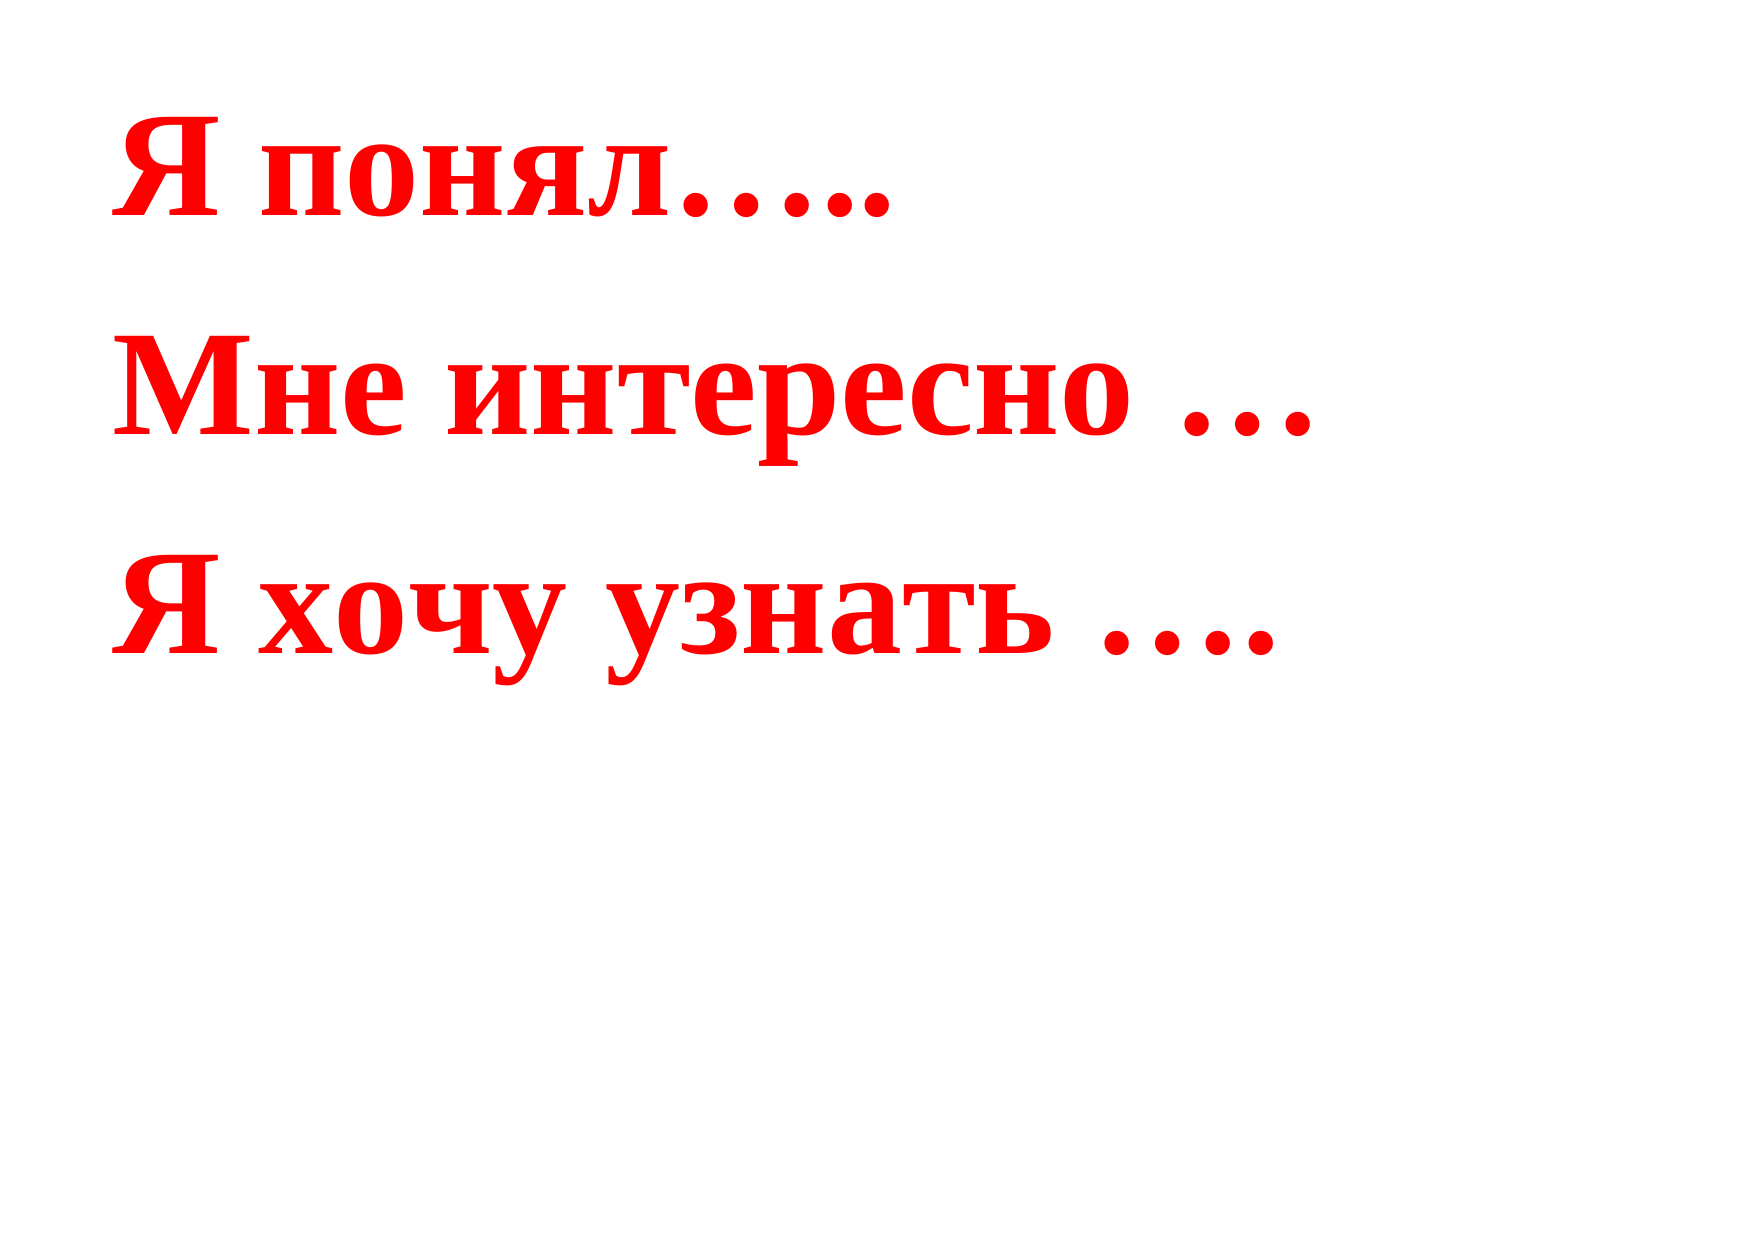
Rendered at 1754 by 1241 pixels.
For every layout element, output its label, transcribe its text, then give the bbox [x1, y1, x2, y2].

text Я хочу узнать …. [75, 513, 1679, 686]
text Я понял….. [75, 75, 1679, 247]
text Мне интересно … [75, 294, 1679, 467]
